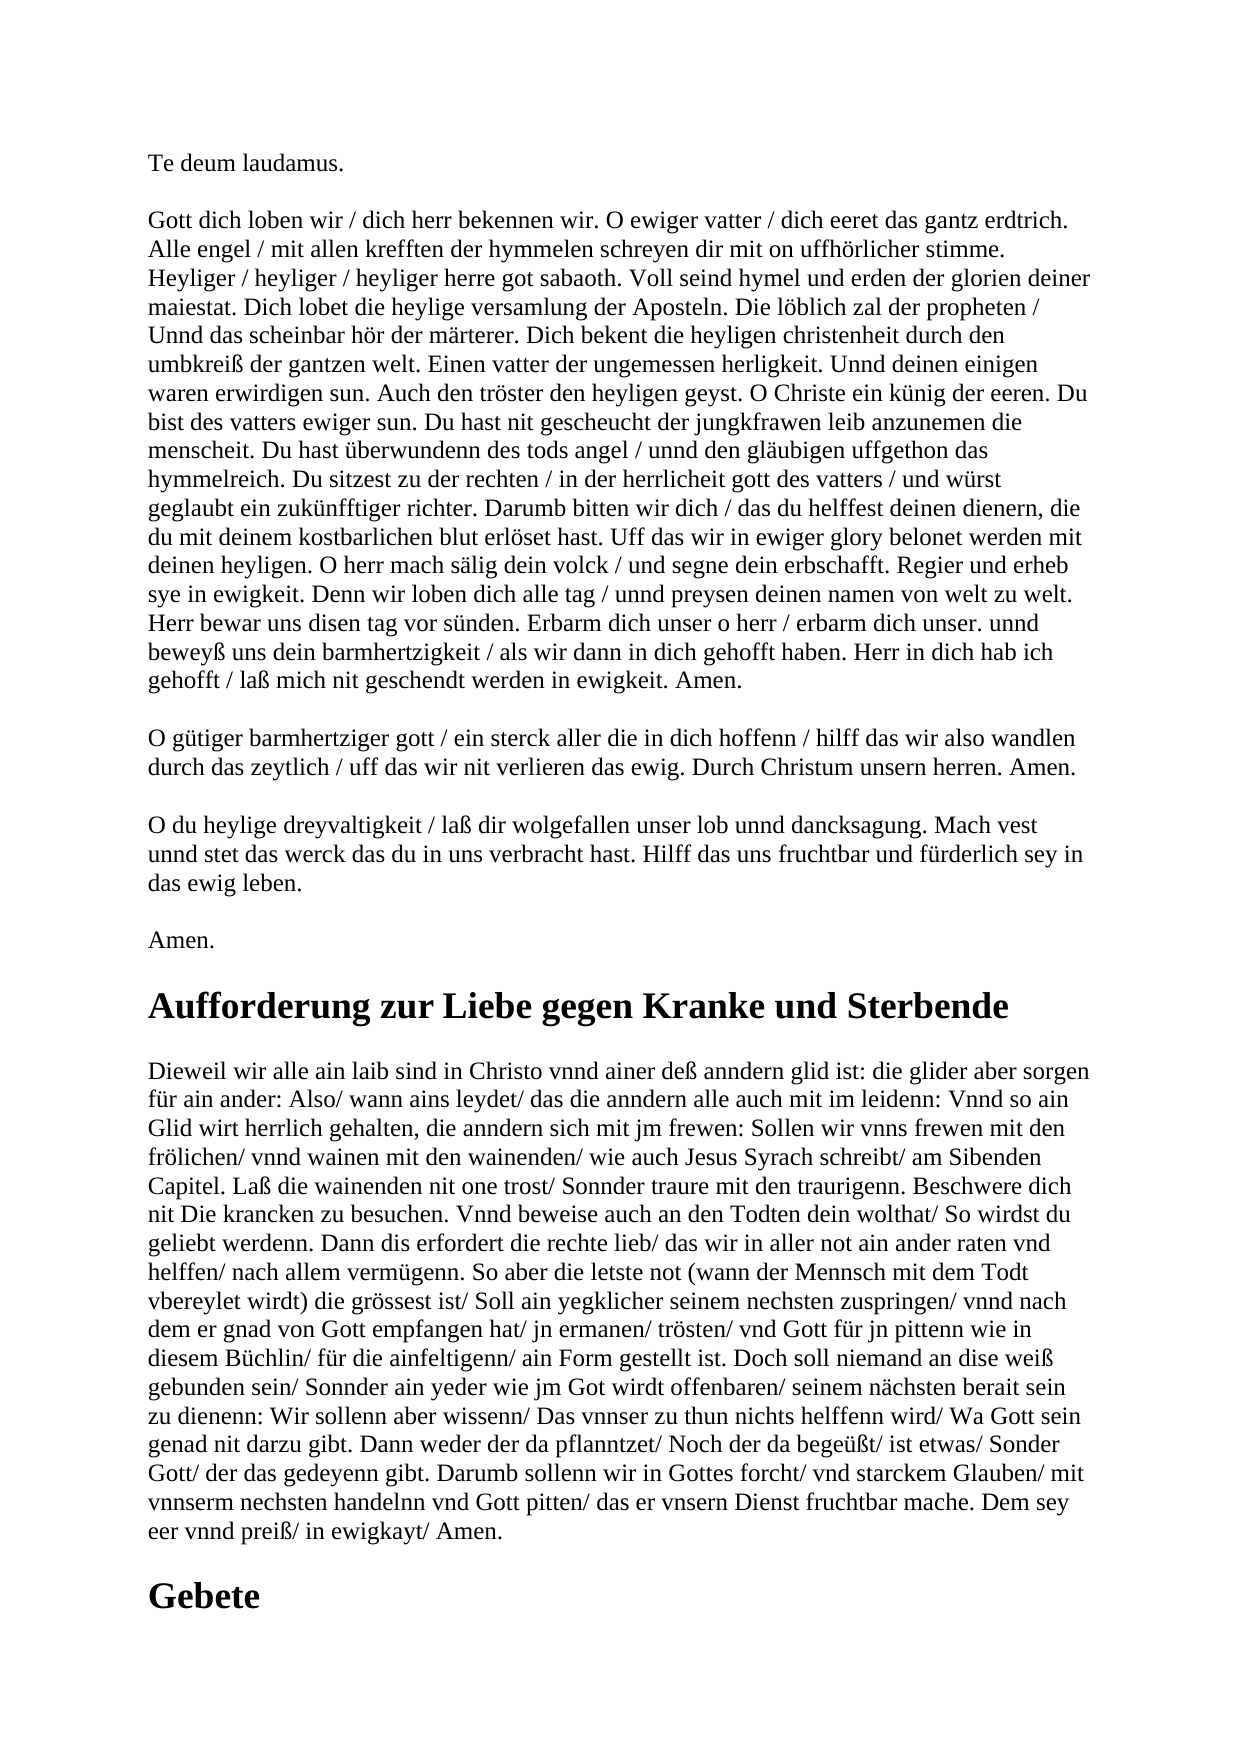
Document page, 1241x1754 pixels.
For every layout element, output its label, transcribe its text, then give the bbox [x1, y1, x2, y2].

text Dieweil wir alle ain laib sind in Christo vnnd ainer deß anndern glid ist: die glider aber sorgen für ain ander: Also/ wann ains leydet/ das die anndern alle auch mit im leidenn: Vnnd so ain Glid wirt herrlich gehalten, die anndern sich mit jm frewen: Sollen wir vnns frewen mit den frölichen/ vnnd wainen mit den wainenden/ wie auch Jesus Syrach schreibt/ am Sibenden Capitel. Laß die wainenden nit one trost/ Sonnder traure mit den traurigenn. Beschwere dich nit Die krancken zu besuchen. Vnnd beweise auch an den Todten dein wolthat/ So wirdst du geliebt werdenn. Dann dis erfordert die rechte lieb/ das wir in aller not ain ander raten vnd helffen/ nach allem vermügenn. So aber die letste not (wann der Mennsch mit dem Todt vbereylet wirdt) die grössest ist/ Soll ain yegklicher seinem nechsten zuspringen/ vnnd nach dem er gnad von Gott empfangen hat/ jn ermanen/ trösten/ vnd Gott für jn pittenn wie in diesem Büchlin/ für die ainfeltigenn/ ain Form gestellt ist. Doch soll niemand an dise weiß gebunden sein/ Sonnder ain yeder wie jm Got wirdt offenbaren/ seinem nächsten berait sein zu dienenn: Wir sollenn aber wissenn/ Das vnnser zu thun nichts helffenn wird/ Wa Gott sein genad nit darzu gibt. Dann weder der da pflanntzet/ Noch der da begeüßt/ ist etwas/ Sonder Gott/ der das gedeyenn gibt. Darumb sollenn wir in Gottes forcht/ vnd starckem Glauben/ mit vnnserm nechsten handelnn vnd Gott pitten/ das er vnsern Dienst fruchtbar mache. Dem sey eer vnnd preiß/ in ewigkayt/ Amen. [148, 1056, 1093, 1544]
subtitle Gebete [148, 1574, 1093, 1617]
text Gott dich loben wir / dich herr bekennen wir. O ewiger vatter / dich eeret das gantz erdtrich. Alle engel / mit allen krefften der hymmelen schreyen dir mit on uffhörlicher stimme. Heyliger / heyliger / heyliger herre got sabaoth. Voll seind hymel und erden der glorien deiner maiestat. Dich lobet die heylige versamlung der Aposteln. Die löblich zal der propheten / Unnd das scheinbar hör der märterer. Dich bekent die heyligen christenheit durch den umbkreiß der gantzen welt. Einen vatter der ungemessen herligkeit. Unnd deinen einigen waren erwirdigen sun. Auch den tröster den heyligen geyst. O Christe ein künig der eeren. Du bist des vatters ewiger sun. Du hast nit gescheucht der jungkfrawen leib anzunemen die menscheit. Du hast überwundenn des tods angel / unnd den gläubigen uffgethon das hymmelreich. Du sitzest zu der rechten / in der herrlicheit gott des vatters / und würst geglaubt ein zukünfftiger richter. Darumb bitten wir dich / das du helffest deinen dienern, die du mit deinem kostbarlichen blut erlöset hast. Uff das wir in ewiger glory belonet werden mit deinen heyligen. O herr mach sälig dein volck / und segne dein erbschafft. Regier und erheb sye in ewigkeit. Denn wir loben dich alle tag / unnd preysen deinen namen von welt zu welt. Herr bewar uns disen tag vor sünden. Erbarm dich unser o herr / erbarm dich unser. unnd beweyß uns dein barmhertzigkeit / als wir dann in dich gehofft haben. Herr in dich hab ich gehofft / laß mich nit geschendt werden in ewigkeit. Amen. [148, 206, 1093, 694]
text Amen. [148, 926, 1093, 954]
subtitle Aufforderung zur Liebe gegen Kranke und Sterbende [148, 983, 1093, 1027]
text Te deum laudamus. [148, 148, 1093, 176]
text O du heylige dreyvaltigkeit / laß dir wolgefallen unser lob unnd dancksagung. Mach vest unnd stet das werck das du in uns verbracht hast. Hilff das uns fruchtbar und fürderlich sey in das ewig leben. [148, 810, 1093, 896]
text O gütiger barmhertziger gott / ein sterck aller die in dich hoffenn / hilff das wir also wandlen durch das zeytlich / uff das wir nit verlieren das ewig. Durch Christum unsern herren. Amen. [148, 723, 1093, 781]
